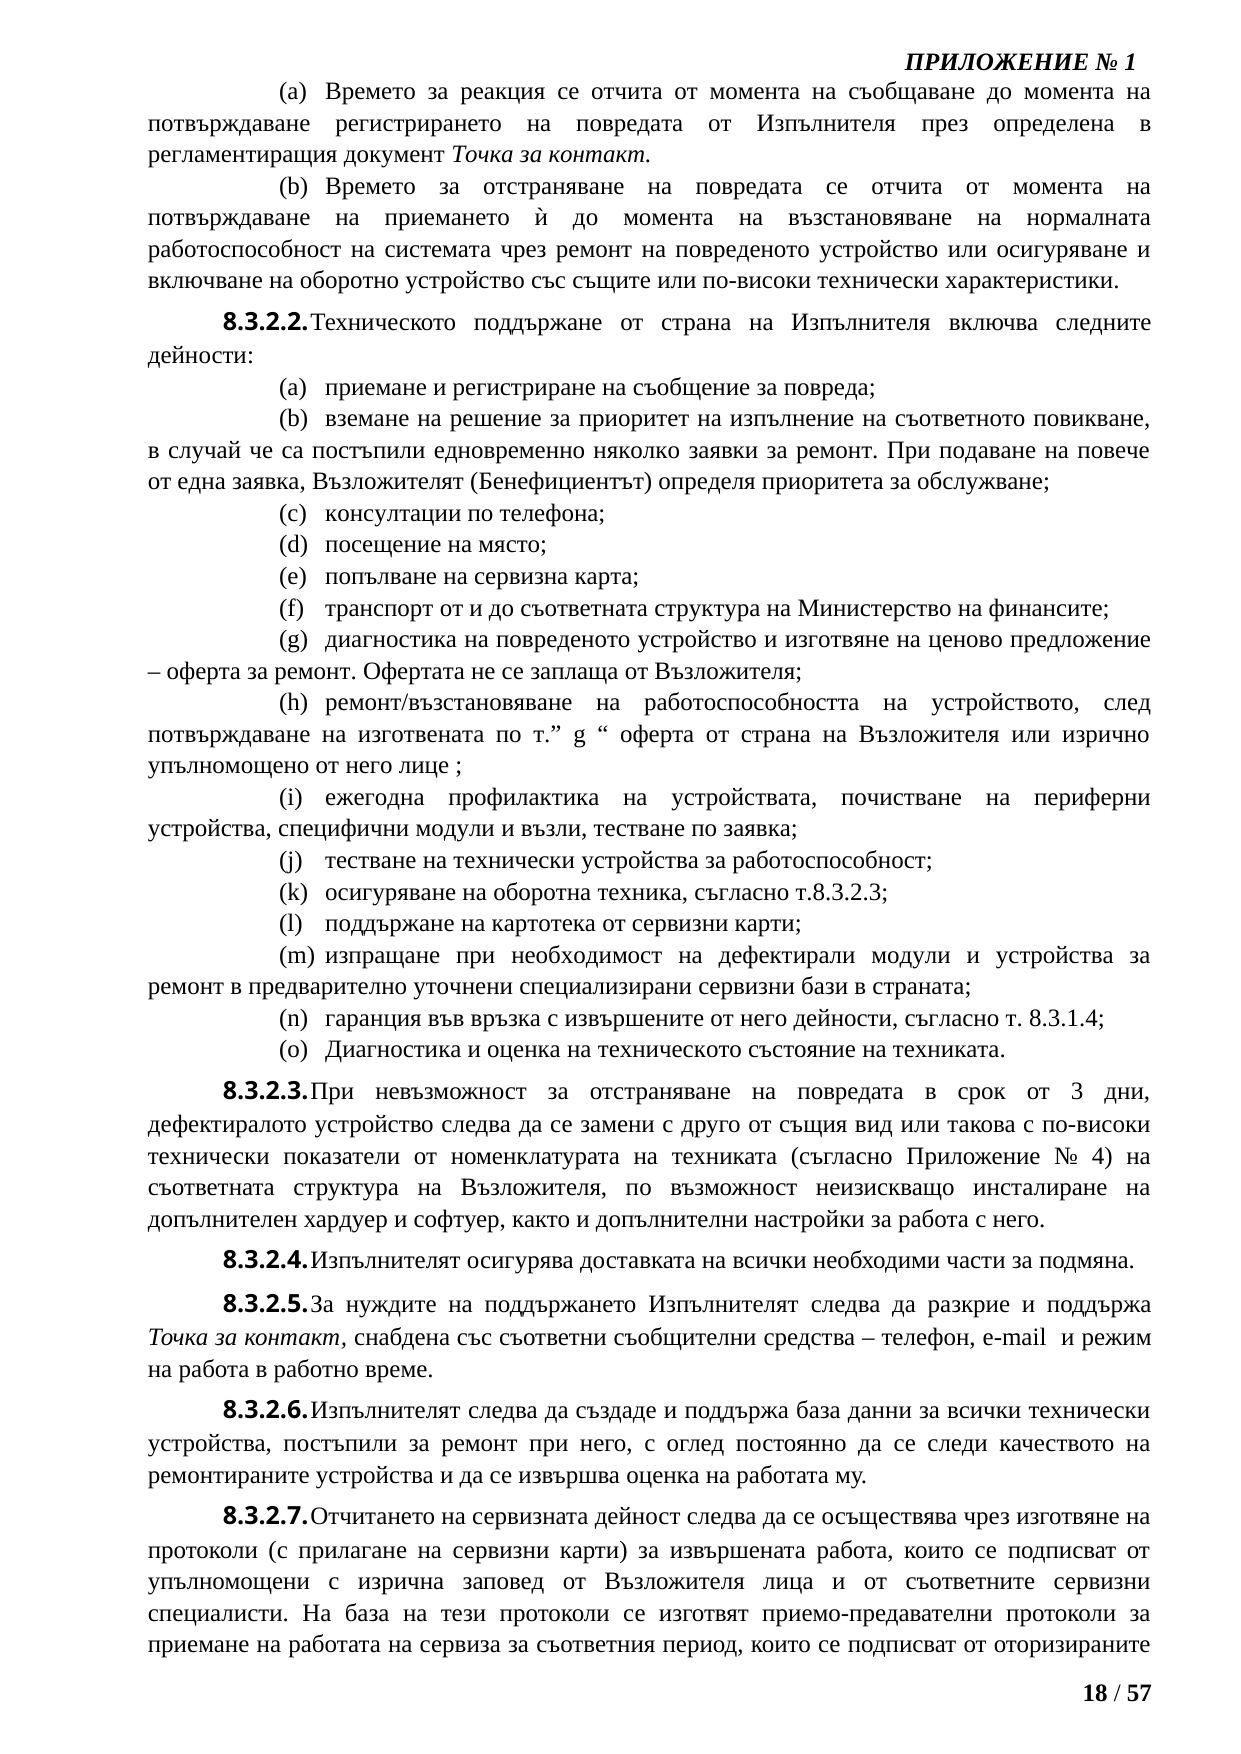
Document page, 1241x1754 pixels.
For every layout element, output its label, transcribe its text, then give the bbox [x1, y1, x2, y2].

subtitle попълване на сервизна карта; [148, 561, 1152, 590]
subtitle За нуждите на поддържането Изпълнителят следва да разкрие и поддържа Точка за контакт, снабдена със съответни съобщителни средства – телефон, e-mail и режим на работа в работно време. [148, 1285, 1152, 1382]
subtitle посещение на място; [148, 529, 1152, 558]
subtitle осигуряване на оборотна техника, съгласно т.8.3.2.3; [148, 877, 1152, 905]
subtitle Времето за отстраняване на повредата се отчита от момента на потвърждаване на приемането ѝ до момента на възстановяване на нормалната работоспособност на системата чрез ремонт на повреденото устройство или осигуряване и включване на оборотно устройство със същите или по-високи технически характеристики. [148, 171, 1152, 294]
subtitle При невъзможност за отстраняване на повредата в срок от 3 дни, дефектиралото устройство следва да се замени с друго от същия вид или такова с по-високи технически показатели от номенклатурата на техниката (съгласно Приложение № 4) на съответната структура на Възложителя, по възможност неизискващо инсталиране на допълнителен хардуер и софтуер, както и допълнителни настройки за работа с него. [148, 1072, 1152, 1233]
subtitle Времето за реакция се отчита от момента на съобщаване до момента на потвърждаване регистрирането на повредата от Изпълнителя през определена в рeгламентиращия документ Точка за контакт. [148, 76, 1152, 168]
subtitle приемане и регистриране на съобщение за повреда; [148, 372, 1152, 400]
subtitle диагностика на повреденото устройство и изготвяне на ценово предложение – оферта за ремонт. Oфертата не се заплаща от Възложителя; [148, 624, 1152, 684]
subtitle Изпълнителят следва да създаде и поддържа база данни за всички технически устройства, постъпили за ремонт при него, с оглед постоянно да се следи качеството на ремонтираните устройства и да се извършва оценка на работата му. [148, 1392, 1152, 1489]
subtitle Техническото поддържане от страна на Изпълнителя включва следните дейности: [148, 303, 1152, 369]
subtitle гаранция във връзка с извършените от него дейности, съгласно т. 8.3.1.4; [148, 1003, 1152, 1032]
subtitle вземане на решение за приоритет на изпълнение на съответното повикване, в случай че са постъпили едновременно няколко заявки за ремонт. При подаване на повече от една заявка, Възложителят (Бенефициентът) определя приоритета за обслужване; [148, 403, 1152, 495]
subtitle Диагностика и оценка на техническото състояние на техниката. [148, 1034, 1152, 1063]
subtitle консултации по телефона; [148, 498, 1152, 527]
subtitle поддържане на картотека от сервизни карти; [148, 908, 1152, 937]
subtitle транспорт от и до съответната структура на Министерство на финансите; [148, 593, 1152, 621]
subtitle ежегодна профилактика на устройствата, почистване на периферни устройства, специфични модули и възли, тестване по заявка; [148, 782, 1152, 842]
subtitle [148, 1498, 1152, 1658]
subtitle изпращане при необходимост на дефектирали модули и устройства за ремонт в предварително уточнени специализирани сервизни бази в страната; [148, 940, 1152, 1000]
subtitle ремонт/възстановяване на работоспособността на устройството, след потвърждаване на изготвената по т.” g “ оферта от страна на Възложителя или изрично упълномощено от него лице ; [148, 687, 1152, 779]
subtitle тестване на технически устройства за работоспособност; [148, 845, 1152, 874]
subtitle Изпълнителят осигурява доставката на всички необходими части за подмяна. [148, 1242, 1152, 1276]
